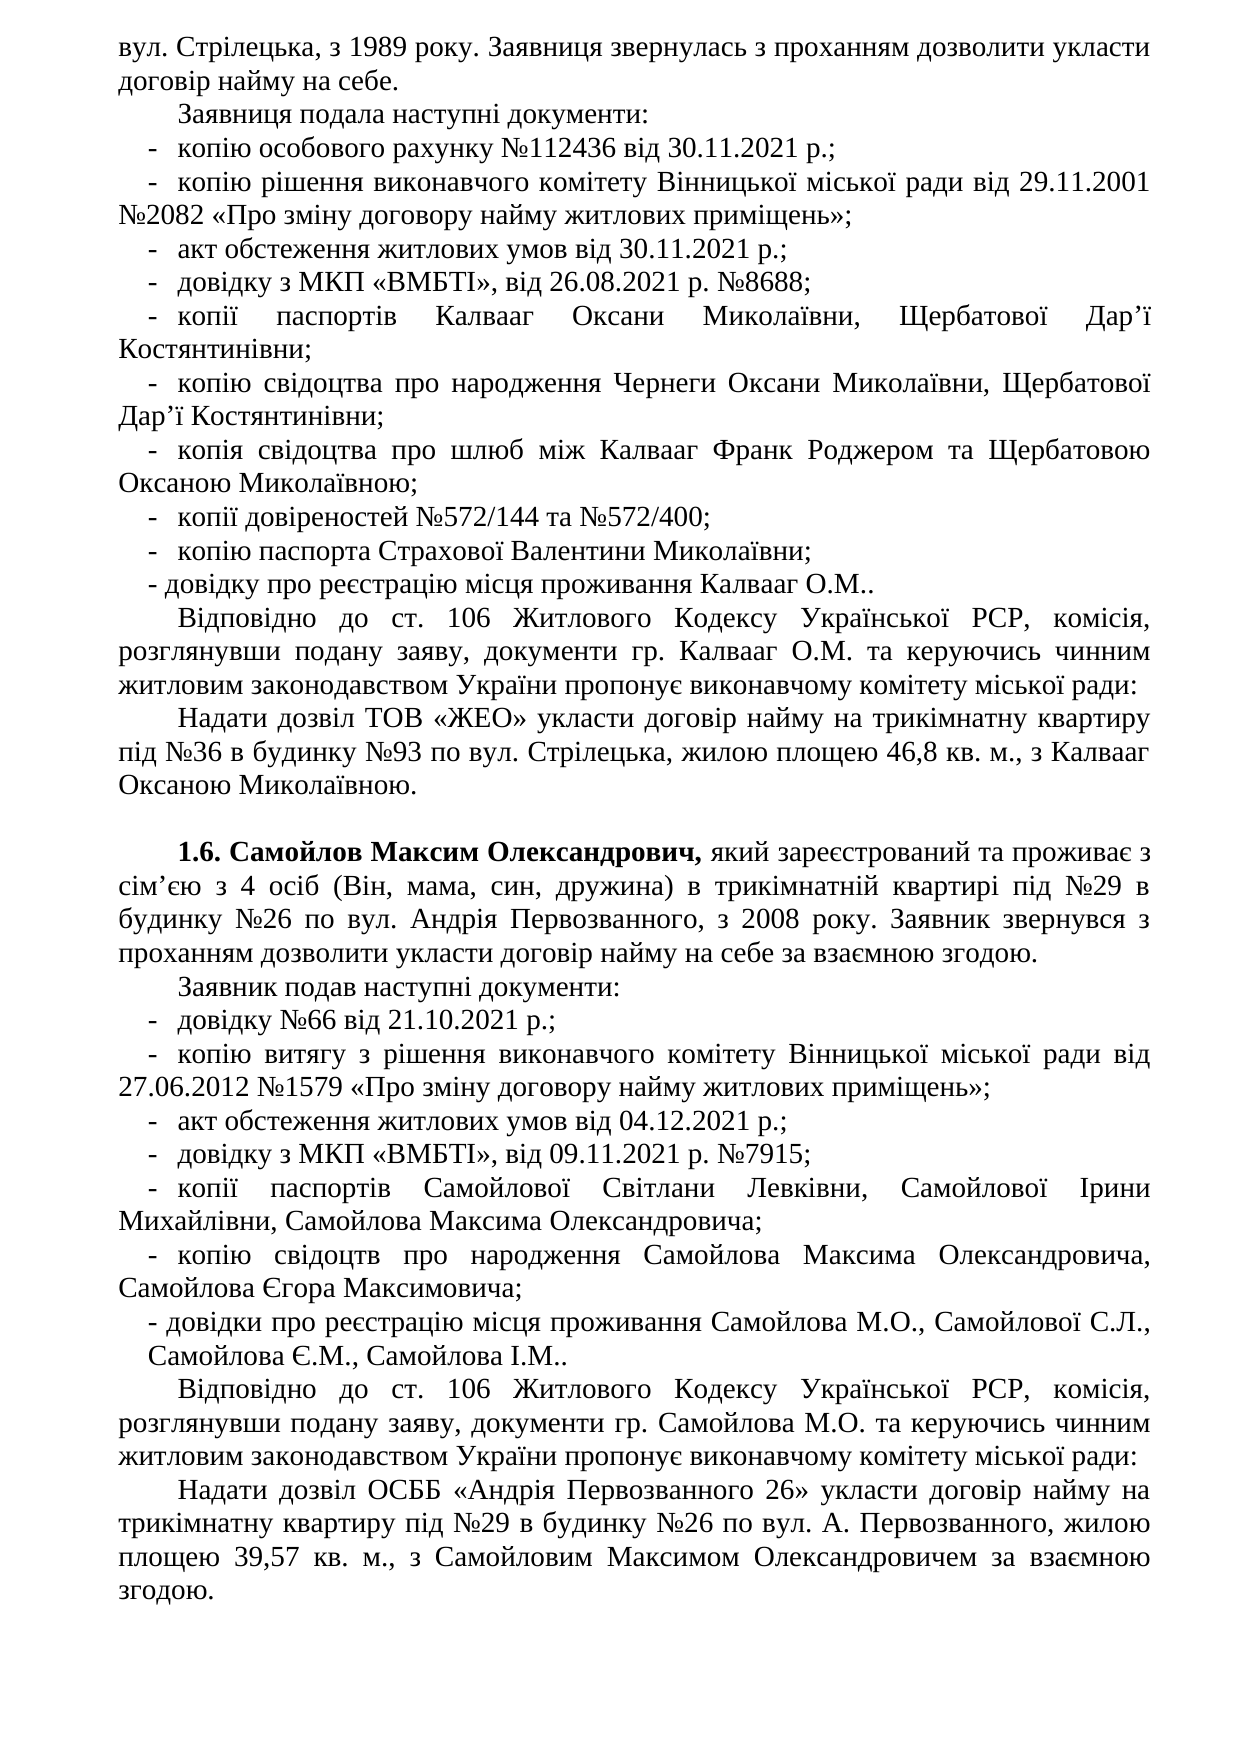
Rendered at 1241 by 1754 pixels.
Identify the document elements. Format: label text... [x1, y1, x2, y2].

list копії паспортів Самойлової Світлани Левківни, Самойлової Ірини Михайлівни, Самойлова Максима Олександровича; [118, 1170, 1152, 1237]
text - довідки про реєстрацію місця проживання Самойлова М.О., Самойлової С.Л., Самойлова Є.М., Самойлова І.М.. [148, 1304, 1152, 1371]
text Відповідно до ст. 106 Житлового Кодексу Української РСР, комісія, розглянувши подану заяву, документи гр. Калвааг О.М. та керуючись чинним житловим законодавством України пропонує виконавчому комітету міської ради: [118, 600, 1152, 700]
text 1.6. Самойлов Максим Олександрович, який зареєстрований та проживає з сім’єю з 4 осіб (Він, мама, син, дружина) в трикімнатній квартирі під №29 в будинку №26 по вул. Андрія Первозванного, з 2008 року. Заявник звернувся з проханням дозволити укласти договір найму на себе за взаємною згодою. [118, 834, 1152, 969]
list довідку з МКП «ВМБТІ», від 26.08.2021 р. №8688; [118, 264, 1152, 298]
list копію особового рахунку №112436 від 30.11.2021 р.; [118, 130, 1152, 164]
list копію свідоцтва про народження Чернеги Оксани Миколаївни, Щербатової Дар’ї Костянтинівни; [118, 365, 1152, 432]
text Відповідно до ст. 106 Житлового Кодексу Української РСР, комісія, розглянувши подану заяву, документи гр. Самойлова М.О. та керуючись чинним житловим законодавством України пропонує виконавчому комітету міської ради: [118, 1371, 1152, 1472]
list копії паспортів Калвааг Оксани Миколаївни, Щербатової Дар’ї Костянтинівни; [118, 298, 1152, 365]
list копію витягу з рішення виконавчого комітету Вінницької міської ради від 27.06.2012 №1579 «Про зміну договору найму житлових приміщень»; [118, 1036, 1152, 1103]
text Надати дозвіл ОСББ «Андрія Первозванного 26» укласти договір найму на трикімнатну квартиру під №29 в будинку №26 по вул. А. Первозванного, жилою площею 39,57 кв. м., з Самойловим Максимом Олександровичем за взаємною згодою. [118, 1472, 1152, 1606]
list копії довіреностей №572/144 та №572/400; [118, 499, 1152, 533]
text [118, 29, 1152, 97]
list довідку №66 від 21.10.2021 р.; [118, 1002, 1152, 1036]
list копію свідоцтв про народження Самойлова Максима Олександровича, Самойлова Єгора Максимовича; [118, 1237, 1152, 1304]
list копія свідоцтва про шлюб між Калвааг Франк Роджером та Щербатовою Оксаною Миколаївною; [118, 432, 1152, 499]
list довідку з МКП «ВМБТІ», від 09.11.2021 р. №7915; [118, 1136, 1152, 1170]
list акт обстеження житлових умов від 30.11.2021 р.; [118, 231, 1152, 264]
list копію рішення виконавчого комітету Вінницької міської ради від 29.11.2001 №2082 «Про зміну договору найму житлових приміщень»; [118, 164, 1152, 231]
list акт обстеження житлових умов від 04.12.2021 р.; [118, 1103, 1152, 1136]
list копію паспорта Страхової Валентини Миколаївни; [118, 533, 1152, 566]
text - довідку про реєстрацію місця проживання Калвааг О.М.. [148, 566, 1152, 600]
text Надати дозвіл ТОВ «ЖЕО» укласти договір найму на трикімнатну квартиру під №36 в будинку №93 по вул. Стрілецька, жилою площею 46,8 кв. м., з Калвааг Оксаною Миколаївною. [118, 700, 1152, 801]
text Заявниця подала наступні документи: [118, 97, 1152, 130]
text Заявник подав наступні документи: [118, 969, 1152, 1002]
